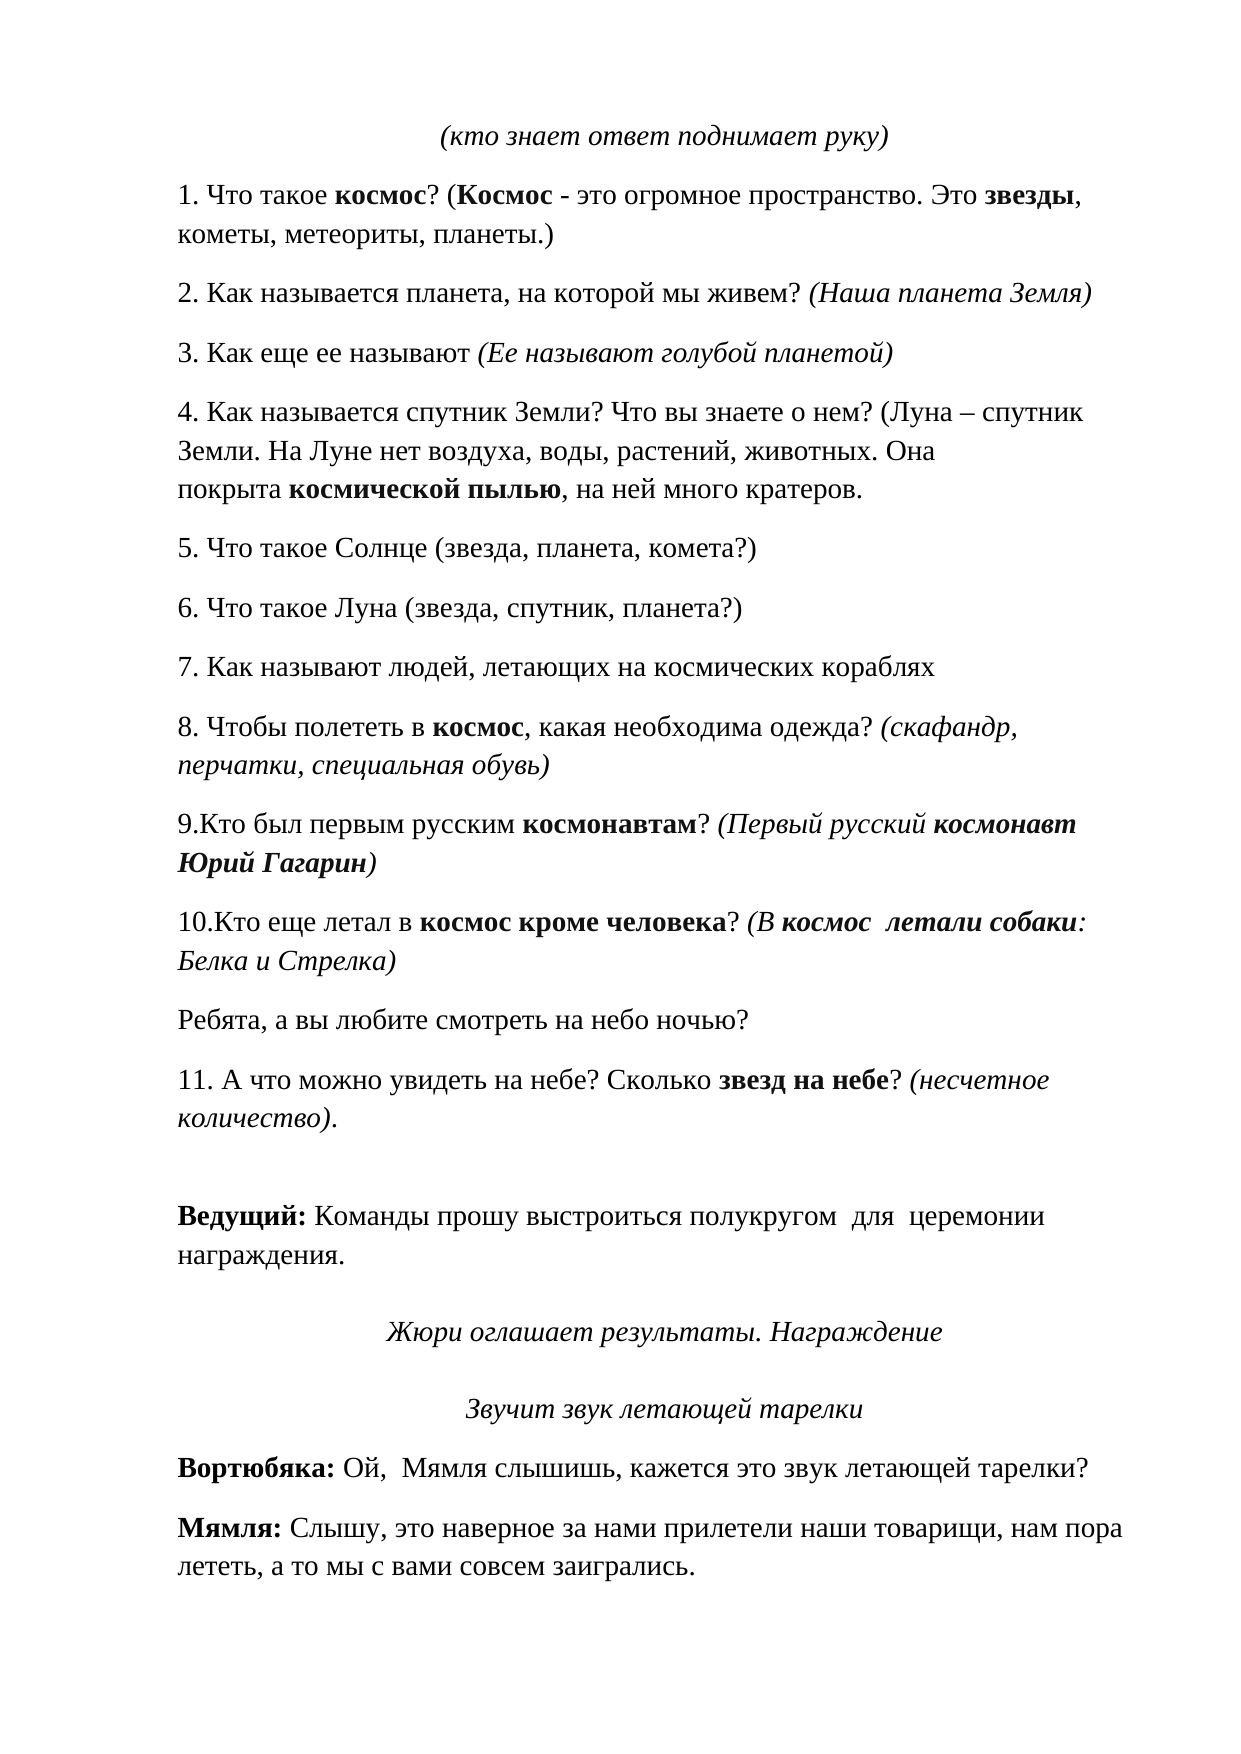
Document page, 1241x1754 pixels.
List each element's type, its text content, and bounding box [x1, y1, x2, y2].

text Жюри оглашает результаты. Награждение [177, 1314, 1152, 1347]
text 3. Как еще ее называют (Ее называют голубой планетой) [177, 335, 1152, 368]
text Ведущий: Команды прошу выстроиться полукругом для церемонии награждения. [177, 1198, 1152, 1270]
text 1. Что такое космос? (Космос - это огромное пространство. Это звезды, кометы, метеориты, планеты.) [177, 177, 1152, 249]
text 2. Как называется планета, на которой мы живем? (Наша планета Земля) [177, 275, 1152, 309]
text 6. Что такое Луна (звезда, спутник, планета?) [177, 590, 1152, 623]
text 7. Как называют людей, летающих на космических кораблях [177, 649, 1152, 683]
text Мямля: Слышу, это наверное за нами прилетели наши товарищи, нам пора лететь, а то мы с вами совсем заигрались. [177, 1510, 1152, 1582]
text Вортюбяка: Ой, Мямля слышишь, кажется это звук летающей тарелки? [177, 1450, 1152, 1484]
text 11. А что можно увидеть на небе? Сколько звезд на небе? (несчетное количество). [177, 1062, 1152, 1134]
text 10.Кто еще летал в космос кроме человека? (В космос летали собаки: Белка и Стрелка) [177, 904, 1152, 977]
text Звучит звук летающей тарелки [177, 1391, 1152, 1424]
text (кто знает ответ поднимает руку) [177, 118, 1152, 152]
text Ребята, а вы любите смотреть на небо ночью? [177, 1002, 1152, 1036]
text 4. Как называется спутник Земли? Что вы знаете о нем? (Луна – спутник Земли. На Луне нет воздуха, воды, растений, животных. Она покрыта космической пылью, на ней много кратеров. [177, 394, 1152, 505]
text 8. Чтобы полететь в космос, какая необходима одежда? (скафандр, перчатки, специальная обувь) [177, 709, 1152, 781]
text 5. Что такое Солнце (звезда, планета, комета?) [177, 531, 1152, 564]
text 9.Кто был первым русским космонавтам? (Первый русский космонавт Юрий Гагарин) [177, 807, 1152, 879]
